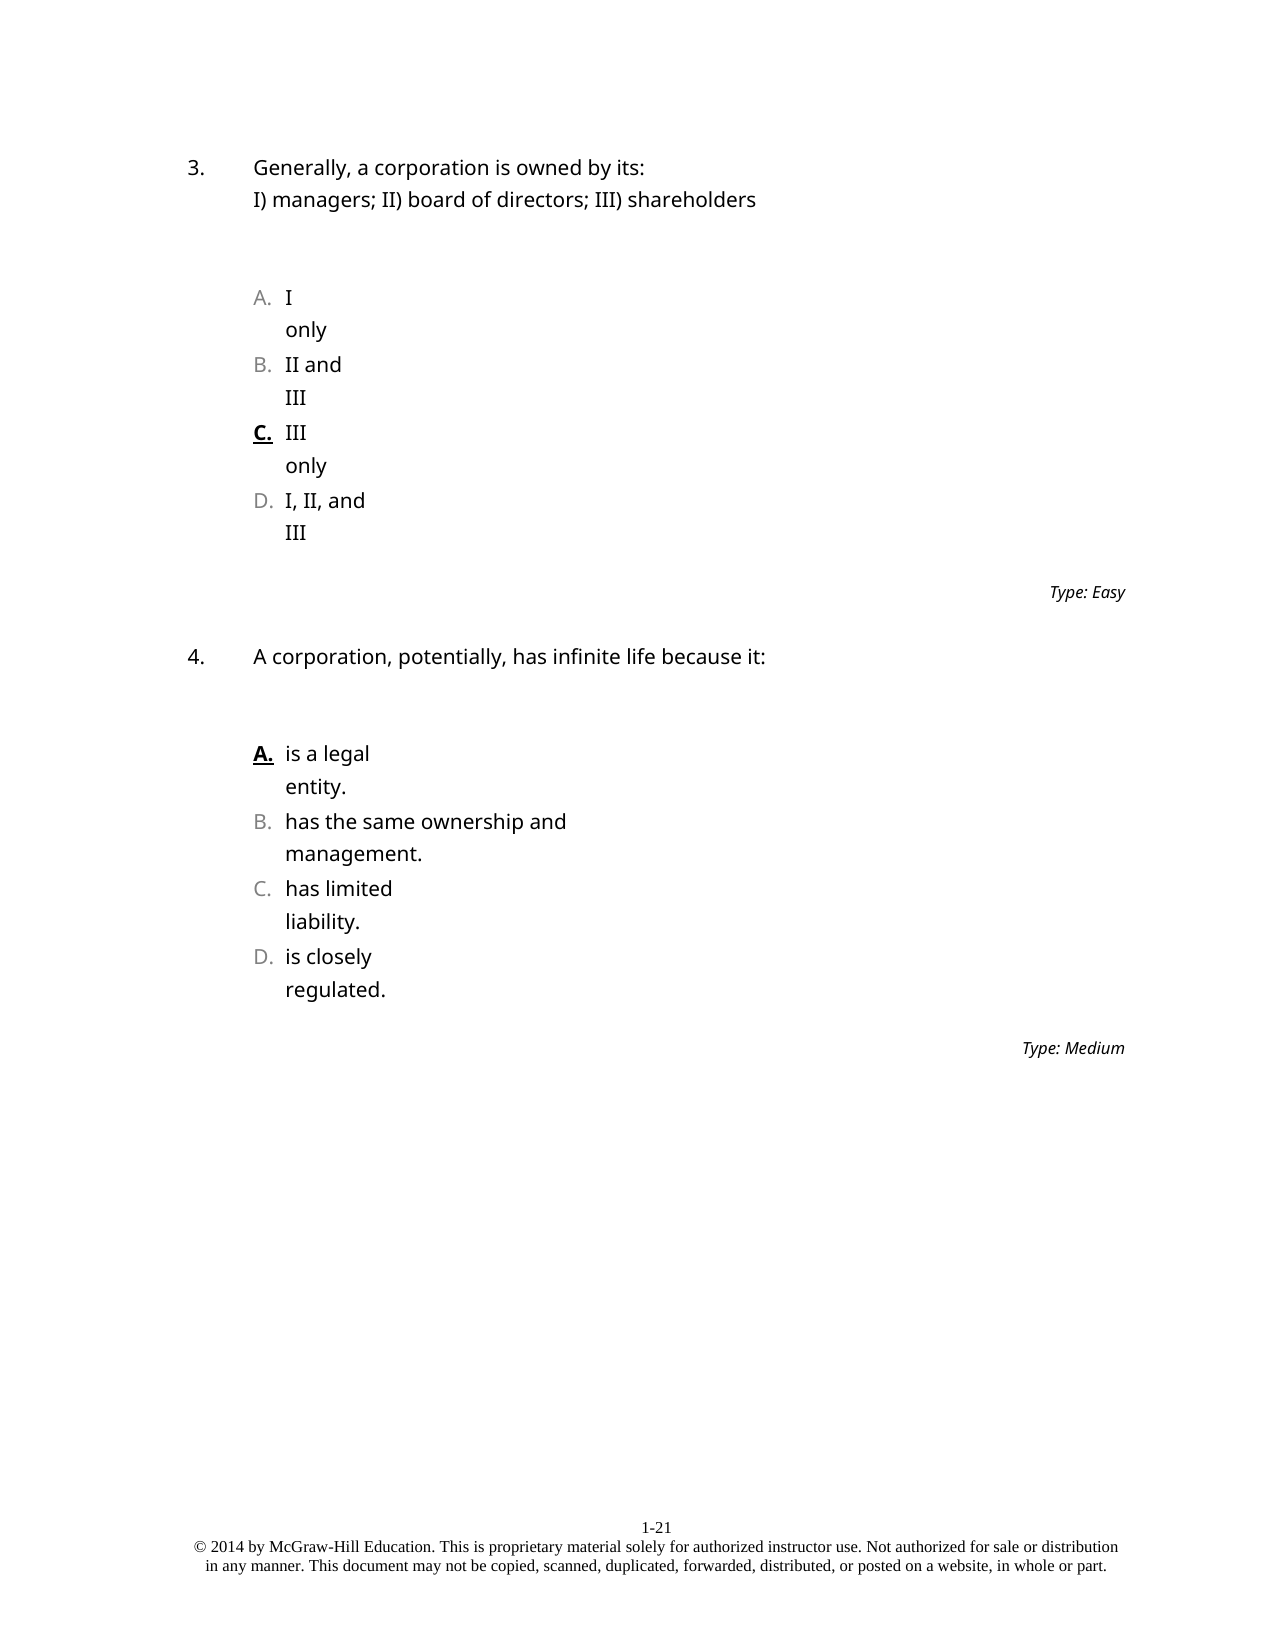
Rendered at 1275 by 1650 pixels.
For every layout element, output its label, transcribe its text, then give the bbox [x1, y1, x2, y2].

table_header A corporation, potentially, has infinite life because it: [253, 642, 1125, 1007]
table_header 3. [188, 153, 253, 551]
table_header Generally, a corporation is owned by its: I) managers; II) board of directors; III) shareholders [253, 153, 1125, 551]
table_header Type: Easy [188, 580, 1125, 639]
table_header Type: Medium [188, 1037, 1125, 1095]
table_header 4. [188, 642, 253, 1007]
